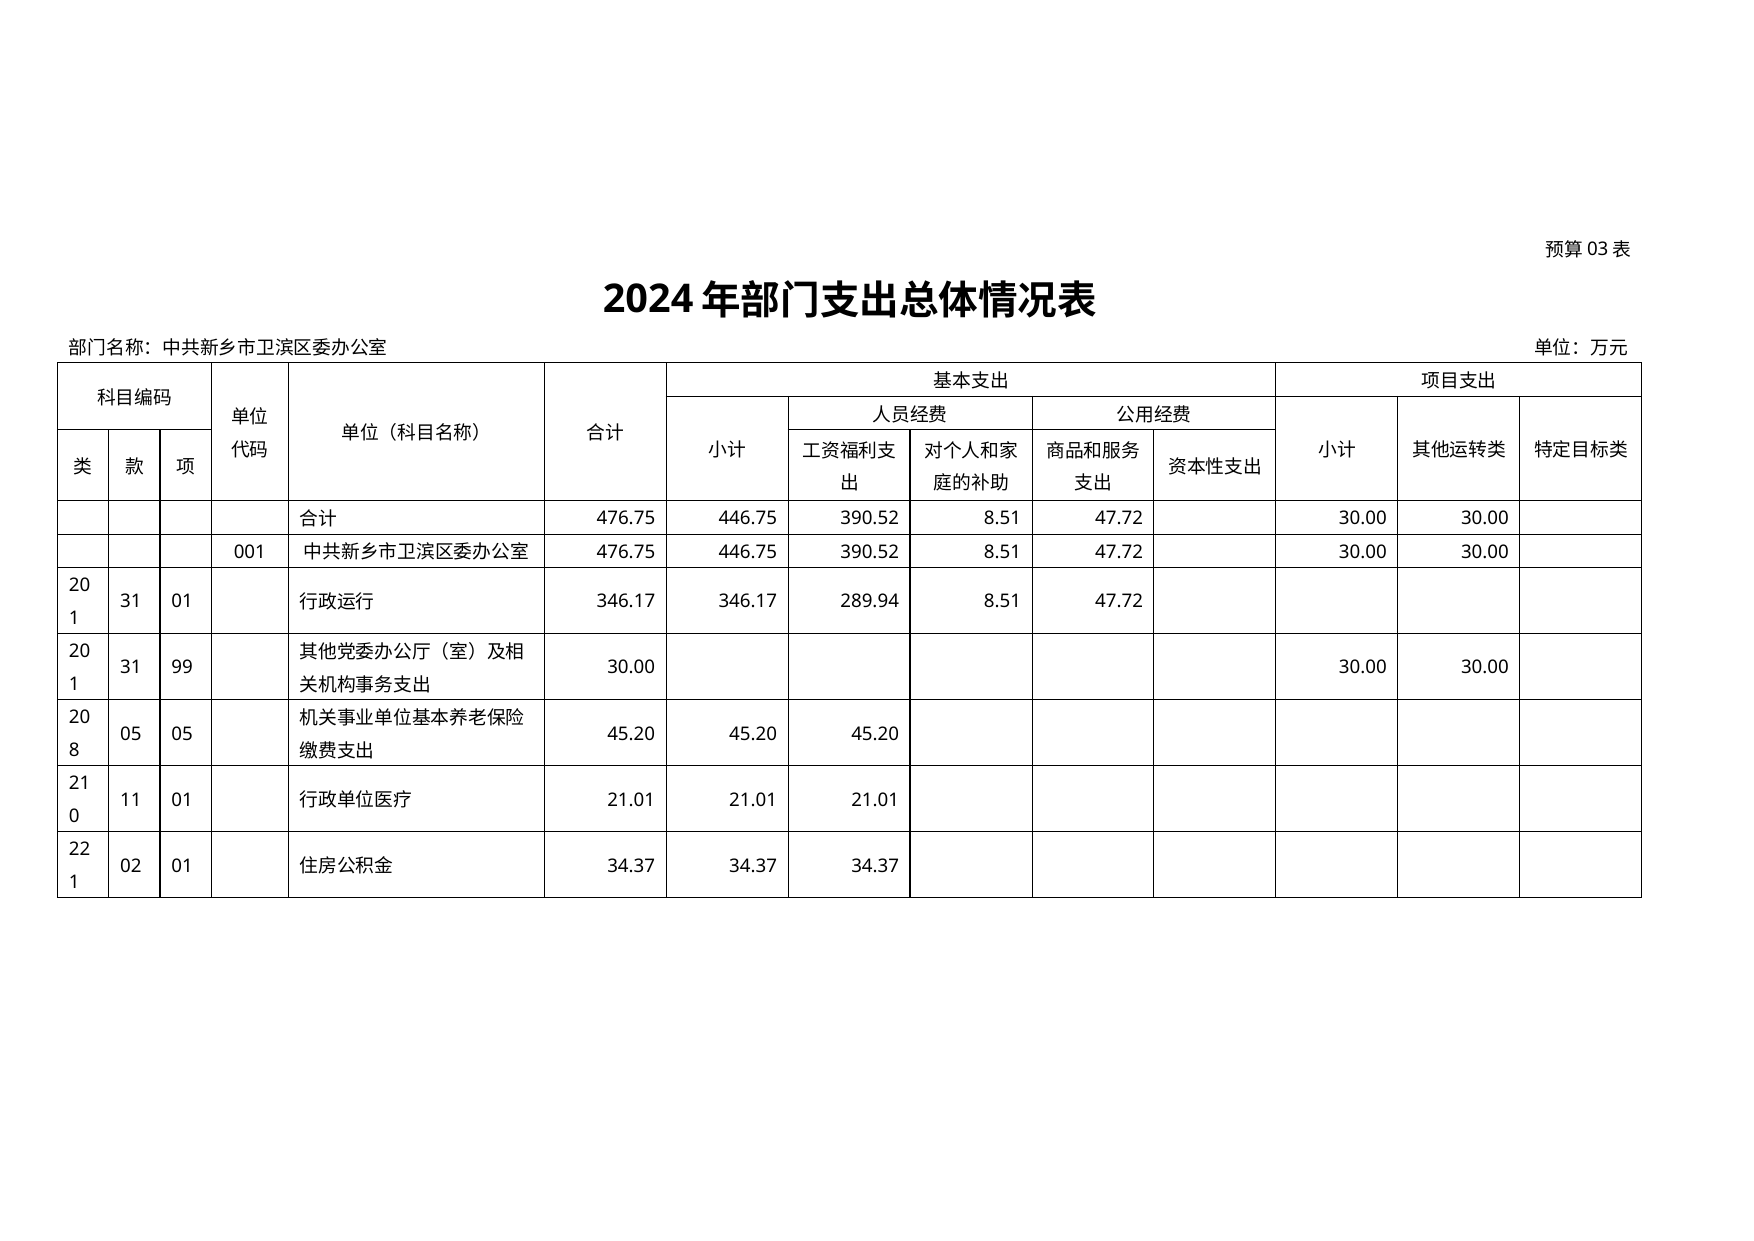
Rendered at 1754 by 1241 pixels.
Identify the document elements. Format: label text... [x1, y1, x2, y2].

table_cell [161, 535, 211, 567]
table_cell [789, 634, 909, 699]
table_cell 47.72 [1033, 535, 1153, 567]
table_cell [1154, 501, 1275, 533]
table_cell [1276, 766, 1397, 831]
table_cell 05 [161, 700, 211, 765]
table_cell 02 [109, 832, 159, 897]
table_cell [1033, 634, 1153, 699]
table_cell 99 [161, 634, 211, 699]
table_cell 公用经费 [1033, 397, 1275, 429]
table_cell 30.00 [1398, 535, 1519, 567]
table_cell 34.37 [545, 832, 666, 897]
table_cell 346.17 [545, 568, 666, 633]
table_cell [58, 535, 108, 567]
table_cell [1276, 568, 1397, 633]
table_cell [1154, 568, 1275, 633]
table_cell 21.01 [545, 766, 666, 831]
table_cell 30.00 [1398, 501, 1519, 533]
table_cell [1520, 832, 1641, 897]
table_cell [1520, 700, 1641, 765]
table_cell 208 [58, 700, 108, 765]
table_cell 34.37 [789, 832, 909, 897]
table_cell 项 [161, 430, 211, 500]
table_cell 476.75 [545, 501, 666, 533]
table_cell 住房公积金 [289, 832, 544, 897]
table_cell 01 [161, 832, 211, 897]
table_cell [911, 766, 1032, 831]
table_cell 科目编码 [58, 363, 211, 429]
table_cell 47.72 [1033, 568, 1153, 633]
table_cell 商品和服务支出 [1033, 430, 1153, 500]
table_cell 部门名称：中共新乡市卫滨区委办公室 [58, 330, 1520, 362]
table_cell [1154, 700, 1275, 765]
table_cell [1033, 832, 1153, 897]
table_cell [1398, 832, 1519, 897]
table_cell [212, 634, 288, 699]
table_cell 34.37 [667, 832, 788, 897]
table_cell 390.52 [789, 501, 909, 533]
table_cell [109, 501, 159, 533]
table_cell 31 [109, 568, 159, 633]
table_cell 单位：万元 [1520, 330, 1642, 362]
table_cell 合计 [289, 501, 544, 533]
table_cell [212, 501, 288, 533]
table_cell 特定目标类 [1520, 397, 1641, 500]
table_cell [161, 501, 211, 533]
table_cell [1520, 535, 1641, 567]
table_cell 30.00 [545, 634, 666, 699]
table_cell 人员经费 [789, 397, 1032, 429]
table_cell 476.75 [545, 535, 666, 567]
table_cell 11 [109, 766, 159, 831]
table_cell 01 [161, 568, 211, 633]
table_cell 工资福利支出 [789, 430, 909, 500]
table_cell 201 [58, 634, 108, 699]
table_cell 30.00 [1276, 501, 1397, 533]
table_cell 001 [212, 535, 288, 567]
table_cell [911, 634, 1032, 699]
table_cell 01 [161, 766, 211, 831]
table_cell [1398, 766, 1519, 831]
table_cell 289.94 [789, 568, 909, 633]
table_header 预算03表 [58, 232, 1642, 265]
table_cell 类 [58, 430, 108, 500]
table_cell [212, 568, 288, 633]
table_cell 446.75 [667, 501, 788, 533]
table_cell 8.51 [911, 501, 1032, 533]
table_cell [1398, 568, 1519, 633]
table_cell 31 [109, 634, 159, 699]
table_cell [667, 634, 788, 699]
table_cell 8.51 [911, 535, 1032, 567]
table_cell 47.72 [1033, 501, 1153, 533]
table_cell [1398, 700, 1519, 765]
table_cell [1033, 700, 1153, 765]
table_cell [1154, 535, 1275, 567]
table_cell [911, 700, 1032, 765]
table_cell 390.52 [789, 535, 909, 567]
table_cell 基本支出 [667, 363, 1275, 396]
table_cell 其他党委办公厅（室）及相关机构事务支出 [289, 634, 544, 699]
table_cell 8.51 [911, 568, 1032, 633]
table_cell [212, 700, 288, 765]
table_cell 201 [58, 568, 108, 633]
table_cell 21.01 [789, 766, 909, 831]
table_cell 221 [58, 832, 108, 897]
table_cell [1276, 700, 1397, 765]
table_cell 对个人和家庭的补助 [911, 430, 1032, 500]
table_cell 其他运转类 [1398, 397, 1519, 500]
table_cell 446.75 [667, 535, 788, 567]
table_cell [1033, 766, 1153, 831]
table_cell [911, 832, 1032, 897]
table_cell [1520, 766, 1641, 831]
table_cell 45.20 [545, 700, 666, 765]
table_cell 单位代码 [212, 363, 288, 500]
table_cell 2024年部门支出总体情况表 [58, 265, 1642, 330]
table_cell [1520, 501, 1641, 533]
table_cell [58, 501, 108, 533]
table_cell 45.20 [667, 700, 788, 765]
table_cell 款 [109, 430, 159, 500]
table_cell 210 [58, 766, 108, 831]
table_cell 机关事业单位基本养老保险缴费支出 [289, 700, 544, 765]
table_cell 单位（科目名称） [289, 363, 544, 500]
table_cell [1154, 766, 1275, 831]
table_cell 行政单位医疗 [289, 766, 544, 831]
table_cell 行政运行 [289, 568, 544, 633]
table_cell 中共新乡市卫滨区委办公室 [289, 535, 544, 567]
table_cell 资本性支出 [1154, 430, 1275, 500]
table_cell [212, 766, 288, 831]
table_cell 30.00 [1276, 535, 1397, 567]
table_cell 项目支出 [1276, 363, 1641, 396]
table_cell [1276, 832, 1397, 897]
table_cell 30.00 [1398, 634, 1519, 699]
table_cell 45.20 [789, 700, 909, 765]
table_cell 30.00 [1276, 634, 1397, 699]
table_cell 346.17 [667, 568, 788, 633]
table_cell 05 [109, 700, 159, 765]
table_cell [109, 535, 159, 567]
table_cell 合计 [545, 363, 666, 500]
table_cell 小计 [667, 397, 788, 500]
table_cell 21.01 [667, 766, 788, 831]
table_cell [1520, 634, 1641, 699]
table_cell 小计 [1276, 397, 1397, 500]
table_cell [1154, 832, 1275, 897]
table_cell [212, 832, 288, 897]
table_cell [1154, 634, 1275, 699]
table_cell [1520, 568, 1641, 633]
